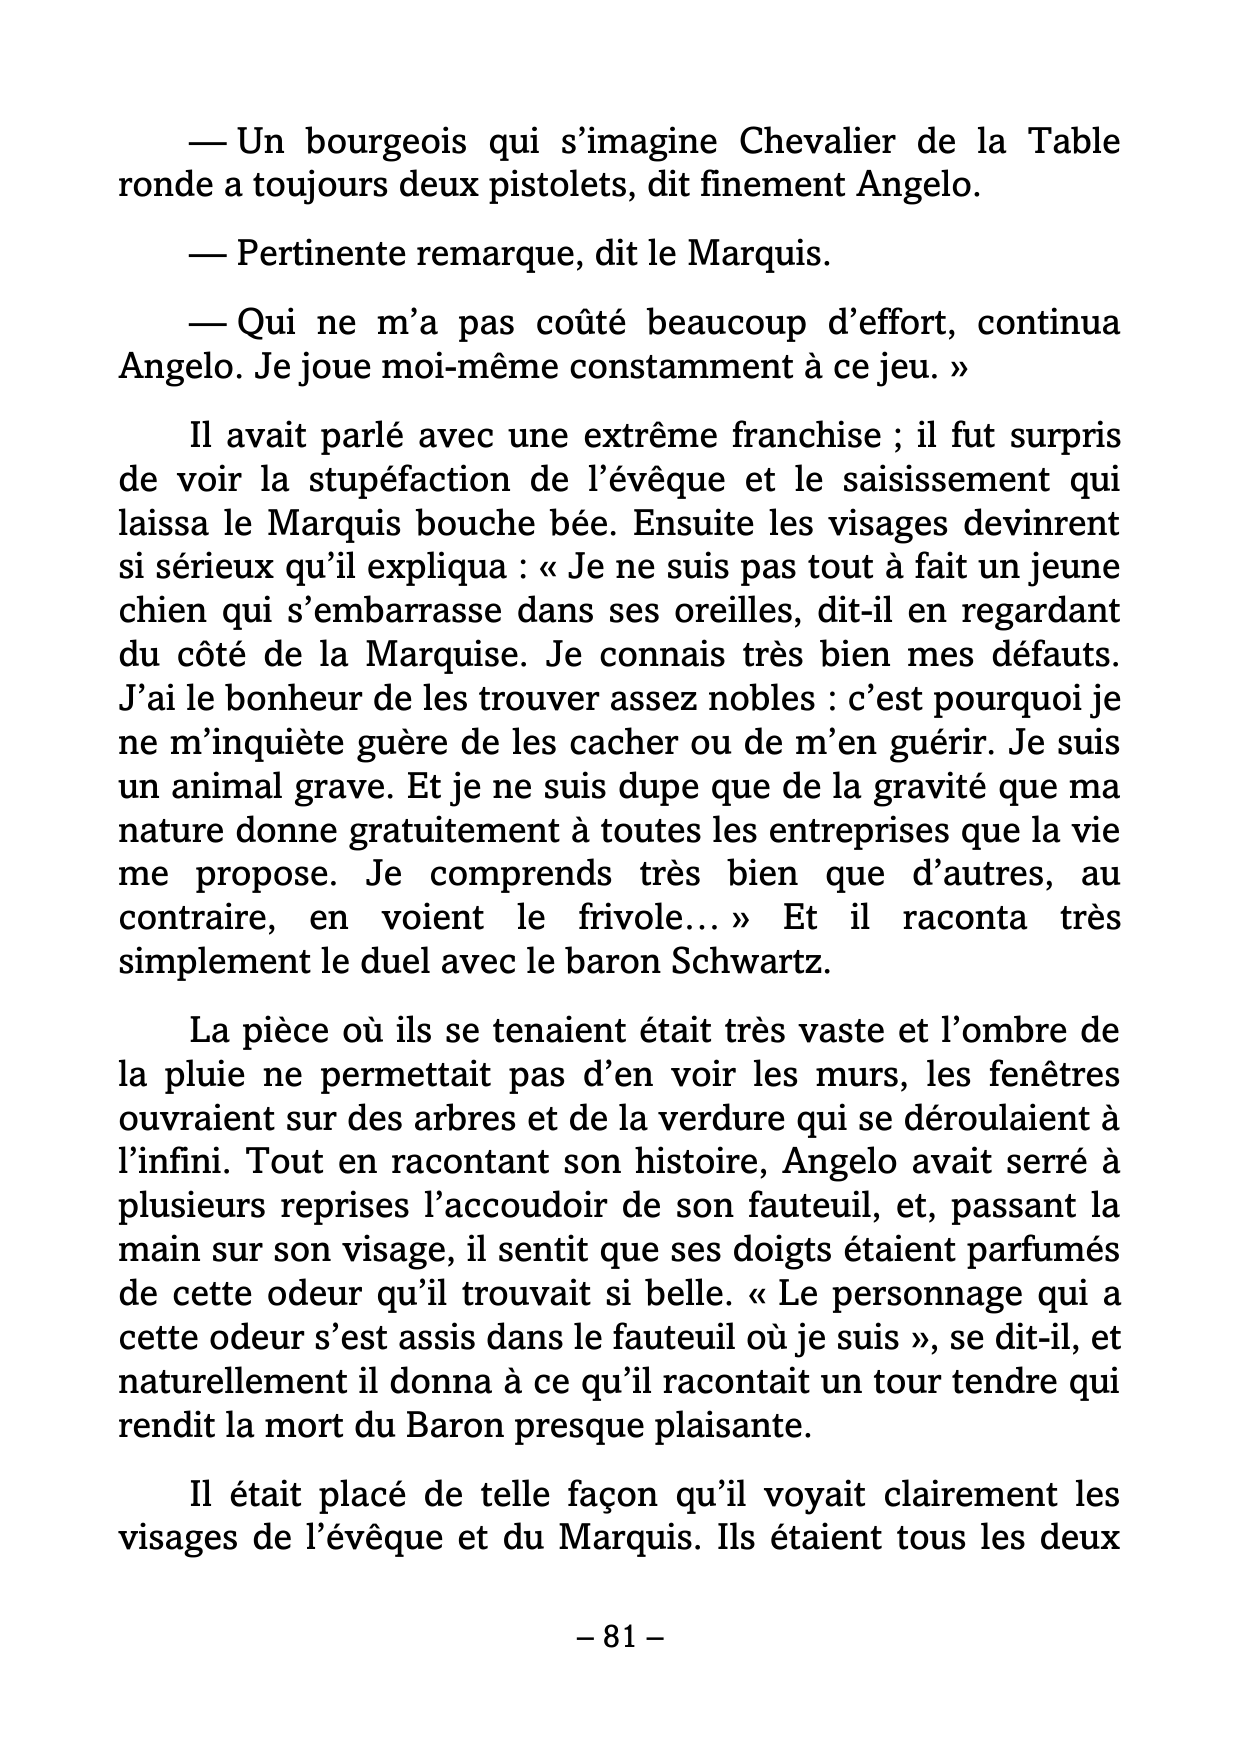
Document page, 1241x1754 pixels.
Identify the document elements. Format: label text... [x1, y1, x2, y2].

text — Qui ne m’a pas coûté beaucoup d’effort, continua Angelo. Je joue moi-même constamment à ce jeu. » [118, 300, 1122, 387]
text La pièce où ils se tenaient était très vaste et l’ombre de la pluie ne permettait pas d’en voir les murs, les fenêtres ouvraient sur des arbres et de la verdure qui se déroulaient à l’infini. Tout en racontant son histoire, Angelo avait serré à plusieurs reprises l’accoudoir de son fauteuil, et, passant la main sur son visage, il sentit que ses doigts étaient parfumés de cette odeur qu’il trouvait si belle. « Le personnage qui a cette odeur s’est assis dans le fauteuil où je suis », se dit-il, et naturellement il donna à ce qu’il racontait un tour tendre qui rendit la mort du Baron presque plaisante. [118, 1007, 1122, 1446]
text Il avait parlé avec une extrême franchise ; il fut surpris de voir la stupéfaction de l’évêque et le saisissement qui laissa le Marquis bouche bée. Ensuite les visages devinrent si sérieux qu’il expliqua : « Je ne suis pas tout à fait un jeune chien qui s’embarrasse dans ses oreilles, dit-il en regardant du côté de la Marquise. Je connais très bien mes défauts. J’ai le bonheur de les trouver assez nobles : c’est pourquoi je ne m’inquiète guère de les cacher ou de m’en guérir. Je suis un animal grave. Et je ne suis dupe que de la gravité que ma nature donne gratuitement à toutes les entreprises que la vie me propose. Je comprends très bien que d’autres, au contraire, en voient le frivole… » Et il raconta très simplement le duel avec le baron Schwartz. [118, 412, 1122, 982]
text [118, 1471, 1122, 1559]
text — Pertinente remarque, dit le Marquis. [118, 231, 1122, 275]
text — Un bourgeois qui s’imagine Chevalier de la Table ronde a toujours deux pistolets, dit finement Angelo. [118, 118, 1122, 206]
